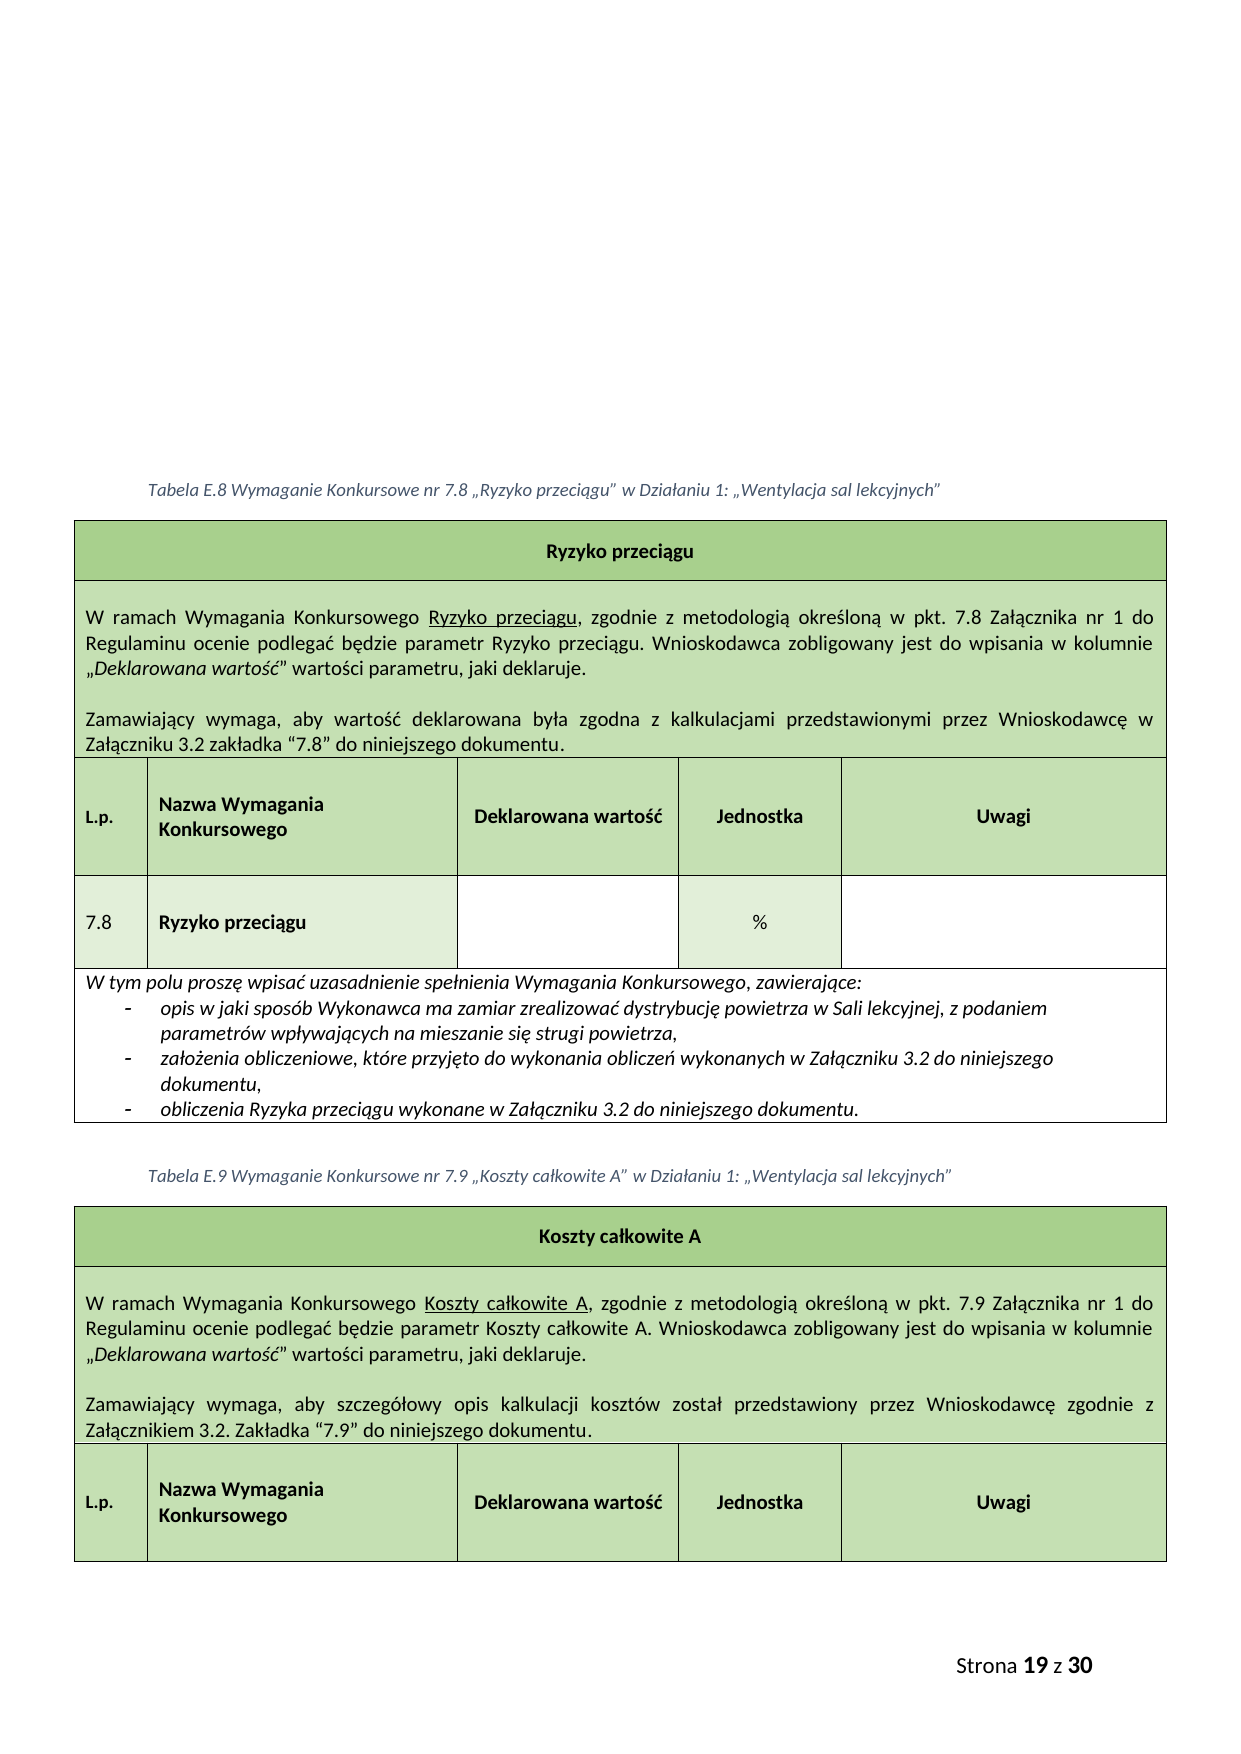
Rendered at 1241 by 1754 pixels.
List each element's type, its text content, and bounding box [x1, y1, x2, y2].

table_cell Nazwa Wymagania Konkursowego [148, 1444, 457, 1561]
table_cell [458, 876, 678, 968]
table_cell Jednostka [679, 1444, 841, 1561]
table_cell Deklarowana wartość [458, 758, 678, 875]
table_cell W tym polu proszę wpisać uzasadnienie spełnienia Wymagania Konkursowego, zawierające: opis w jaki sposób Wykonawca ma zamiar zrealizować dystrybucję powietrza w Sali lekcyjnej, z podaniem parametrów wpływających na mieszanie się strugi powietrza, założenia obliczeniowe, które przyjęto do wykonania obliczeń wykonanych w Załączniku 3.2 do niniejszego dokumentu, obliczenia Ryzyka przeciągu wykonane w Załączniku 3.2 do niniejszego dokumentu. [75, 969, 1166, 1122]
table_cell Uwagi [842, 758, 1166, 875]
table_cell W ramach Wymagania Konkursowego Koszty całkowite A, zgodnie z metodologią określoną w pkt. 7.9 Załącznika nr 1 do Regulaminu ocenie podlegać będzie parametr Koszty całkowite A. Wnioskodawca zobligowany jest do wpisania w kolumnie „Deklarowana wartość” wartości parametru, jaki deklaruje. Zamawiający wymaga, aby szczegółowy opis kalkulacji kosztów został przedstawiony przez Wnioskodawcę zgodnie z Załącznikiem 3.2. Zakładka “7.9” do niniejszego dokumentu. [75, 1267, 1166, 1442]
table_cell Jednostka [679, 758, 841, 875]
table_cell % [679, 876, 841, 968]
table_header Koszty całkowite A [75, 1207, 1166, 1266]
table_cell Nazwa Wymagania Konkursowego [148, 758, 457, 875]
table_cell L.p. [75, 758, 147, 875]
text Tabela E.8 Wymaganie Konkursowe nr 7.8 „Ryzyko przeciągu” w Działaniu 1: „Wentylacja sal lekcyjnych” [148, 478, 1092, 501]
table_header Ryzyko przeciągu [75, 521, 1166, 580]
table_cell W ramach Wymagania Konkursowego Ryzyko przeciągu, zgodnie z metodologią określoną w pkt. 7.8 Załącznika nr 1 do Regulaminu ocenie podlegać będzie parametr Ryzyko przeciągu. Wnioskodawca zobligowany jest do wpisania w kolumnie „Deklarowana wartość” wartości parametru, jaki deklaruje. Zamawiający wymaga, aby wartość deklarowana była zgodna z kalkulacjami przedstawionymi przez Wnioskodawcę w Załączniku 3.2 zakładka “7.8” do niniejszego dokumentu. [75, 581, 1166, 757]
table_cell 7.8 [75, 876, 147, 968]
text Tabela E.9 Wymaganie Konkursowe nr 7.9 „Koszty całkowite A” w Działaniu 1: „Wentylacja sal lekcyjnych” [148, 1164, 1092, 1187]
table_cell Uwagi [842, 1444, 1166, 1561]
table_cell L.p. [75, 1444, 147, 1561]
table_cell Ryzyko przeciągu [148, 876, 457, 968]
table_cell [842, 876, 1166, 968]
table_cell Deklarowana wartość [458, 1444, 678, 1561]
